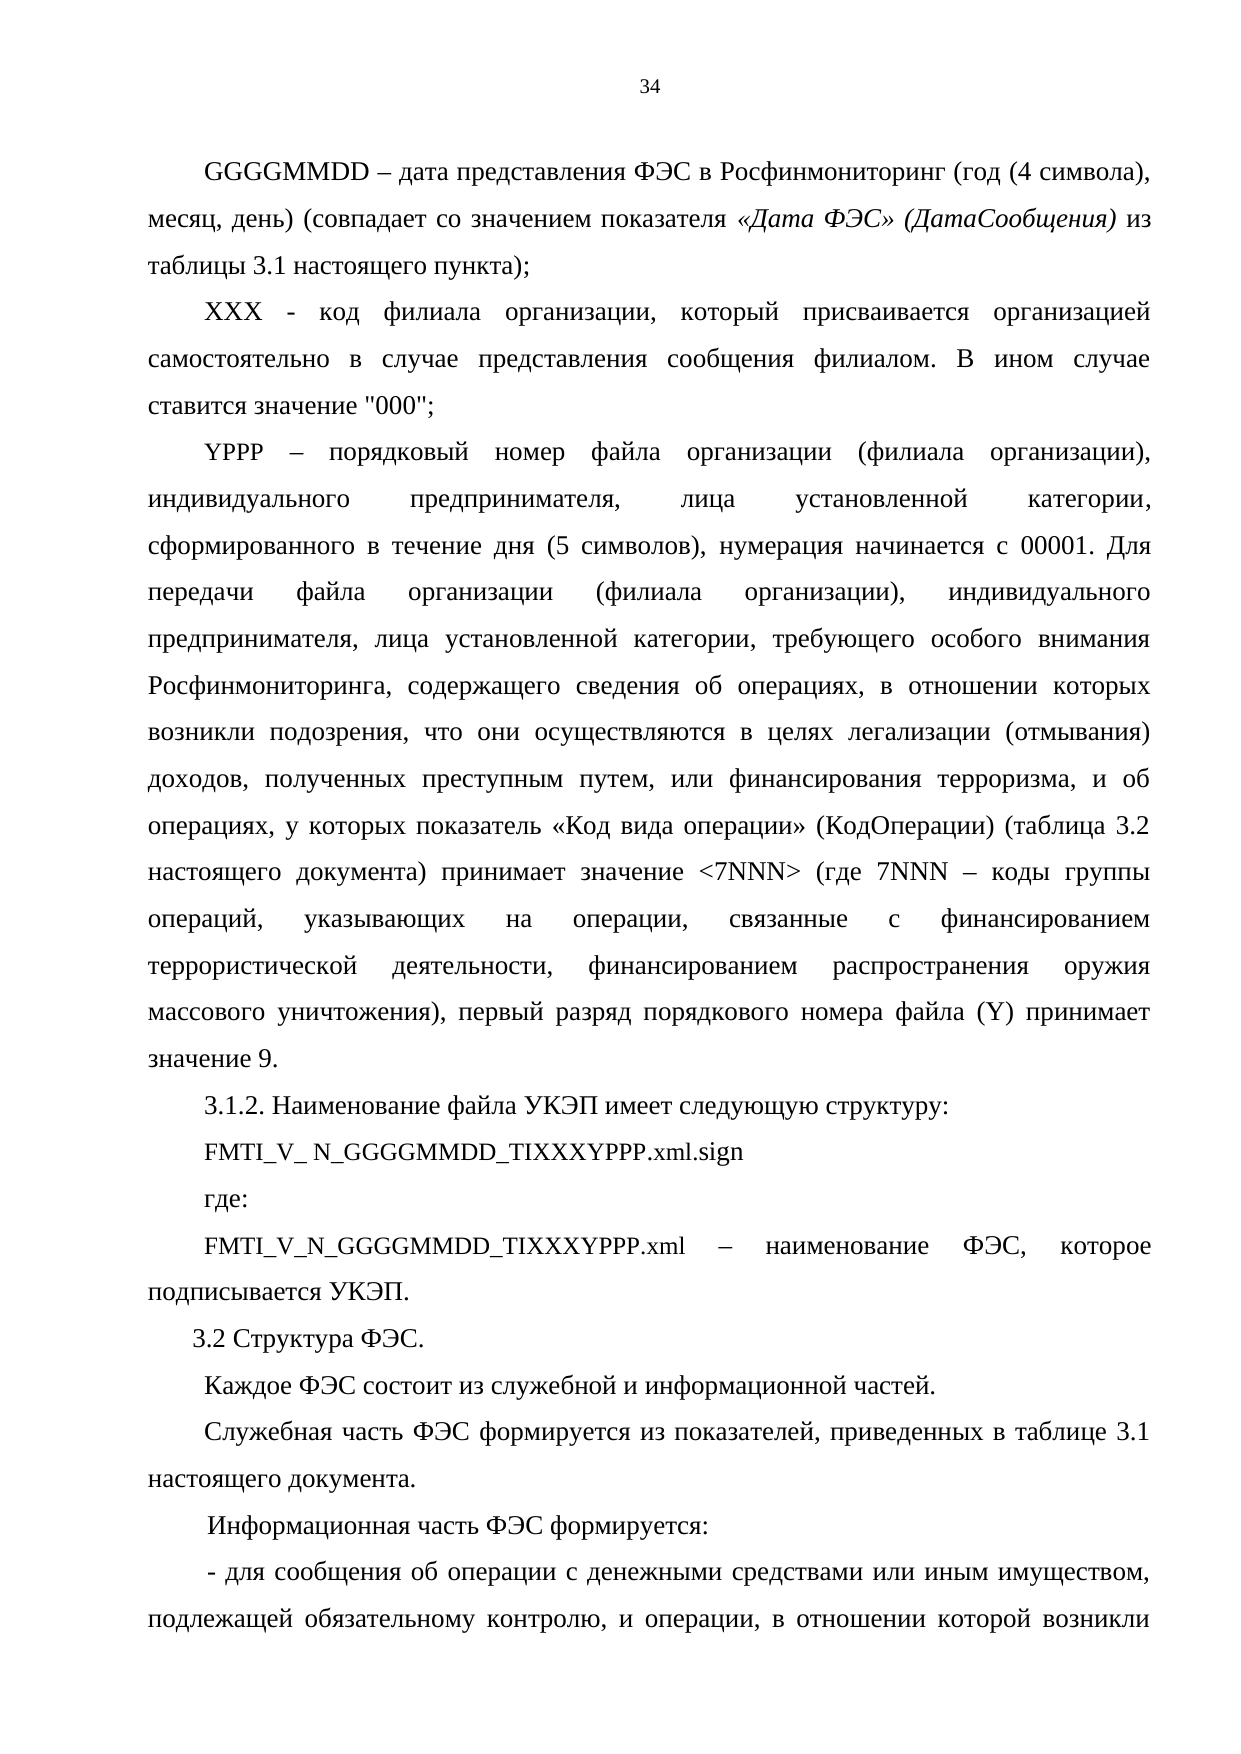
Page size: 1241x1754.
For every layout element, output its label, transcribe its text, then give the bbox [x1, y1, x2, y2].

text FMTI_V_ N_GGGGMMDD_TIXXXYPPP.xml.sign [148, 1135, 1152, 1167]
text 3.1.2. Наименование файла УКЭП имеет следующую структуру: [148, 1089, 1152, 1120]
text Служебная часть ФЭС формируется из показателей, приведенных в таблице 3.1 настоящего документа. [148, 1415, 1152, 1493]
text YPPP – порядковый номер файла организации (филиала организации), индивидуального предпринимателя, лица установленной категории, сформированного в течение дня (5 символов), нумерация начинается с 00001. Для передачи файла организации (филиала организации), индивидуального предпринимателя, лица установленной категории, требующего особого внимания Росфинмониторинга, содержащего сведения об операциях, в отношении которых возникли подозрения, что они осуществляются в целях легализации (отмывания) доходов, полученных преступным путем, или финансирования терроризма, и об операциях, у которых показатель «Код вида операции» (КодОперации) (таблица 3.2 настоящего документа) принимает значение <7NNN> (где 7NNN – коды группы операций, указывающих на операции, связанные с финансированием террористической деятельности, финансированием распространения оружия массового уничтожения), первый разряд порядкового номера файла (Y) принимает значение 9. [148, 435, 1152, 1073]
text где: [148, 1182, 1152, 1213]
text GGGGMMDD – дата представления ФЭС в Росфинмониторинг (год (4 символа), месяц, день) (совпадает со значением показателя «Дата ФЭС» (ДатаСообщения) из таблицы 3.1 настоящего пункта); [148, 155, 1152, 280]
text 3.2 Структура ФЭС. [148, 1322, 1152, 1353]
text XXX - код филиала организации, который присваивается организацией самостоятельно в случае представления сообщения филиалом. В ином случае ставится значение "000"; [148, 295, 1152, 420]
text FMTI_V_N_GGGGMMDD_TIXXXYPPP.xml – наименование ФЭС, которое подписывается УКЭП. [148, 1229, 1152, 1307]
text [148, 1555, 1152, 1633]
text Информационная часть ФЭС формируется: [148, 1509, 1152, 1540]
text Каждое ФЭС состоит из служебной и информационной частей. [148, 1369, 1152, 1400]
